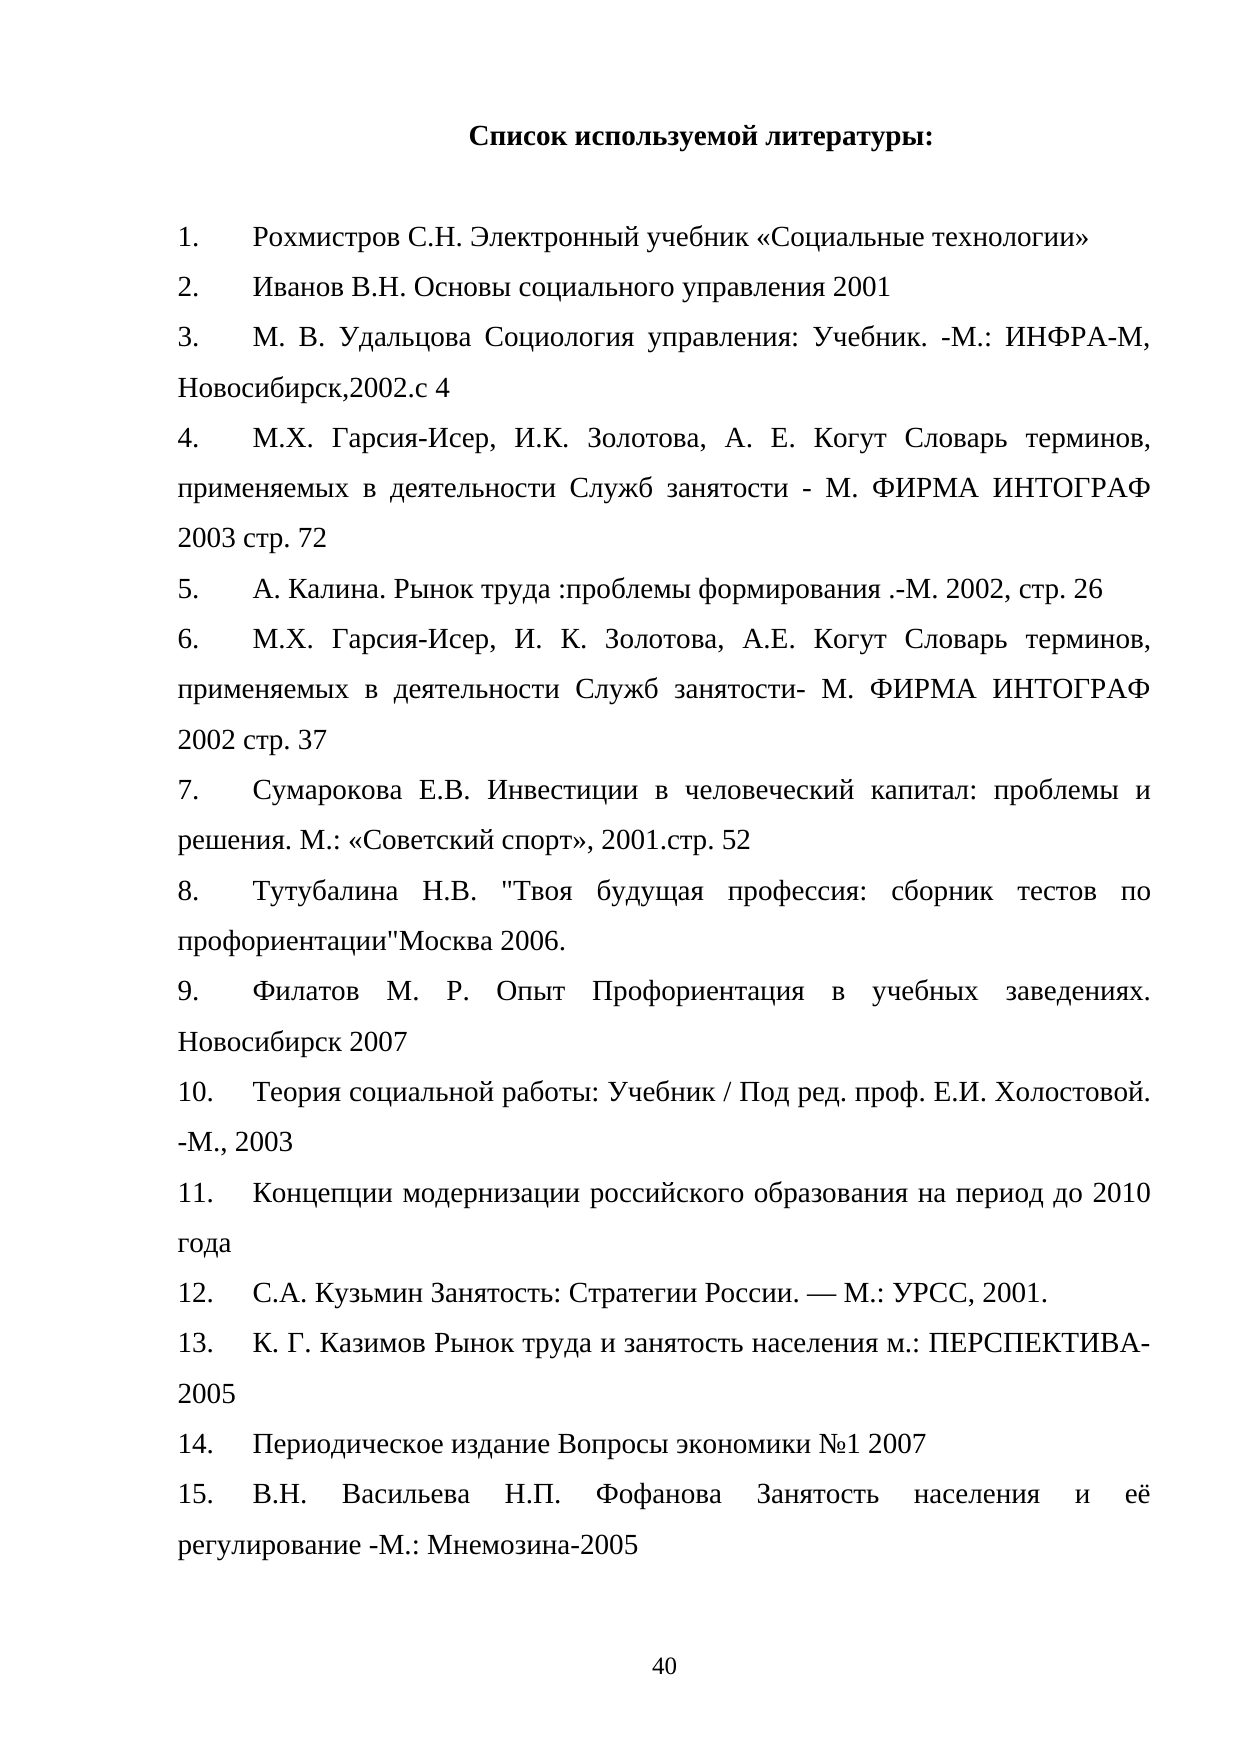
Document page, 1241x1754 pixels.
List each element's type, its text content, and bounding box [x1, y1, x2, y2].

list В.Н. Васильева Н.П. Фофанова Занятость населения и её регулирование -М.: Мнемозина-2005 [177, 1477, 1152, 1560]
list А. Калина. Рынок труда :проблемы формирования .-М. 2002, стр. 26 [177, 571, 1152, 604]
list М.Х. Гарсия-Исер, И.К. Золотова, А. Е. Когут Словарь терминов, применяемых в деятельности Служб занятости - М. ФИРМА ИНТОГРАФ 2003 стр. 72 [177, 420, 1152, 554]
list Филатов М. Р. Опыт Профориентация в учебных заведениях. Новосибирск 2007 [177, 973, 1152, 1057]
list Теория социальной работы: Учебник / Под ред. проф. Е.И. Холостовой. -М., 2003 [177, 1074, 1152, 1158]
list Иванов В.Н. Основы социального управления 2001 [177, 269, 1152, 303]
list М.Х. Гарсия-Исер, И. К. Золотова, А.Е. Когут Словарь терминов, применяемых в деятельности Служб занятости- М. ФИРМА ИНТОГРАФ 2002 стр. 37 [177, 621, 1152, 755]
list К. Г. Казимов Рынок труда и занятость населения м.: ПЕРСПЕКТИВА-2005 [177, 1326, 1152, 1409]
list Сумарокова Е.В. Инвестиции в человеческий капитал: проблемы и решения. М.: «Советский спорт», 2001.стр. 52 [177, 772, 1152, 856]
text Список используемой литературы: [177, 118, 1152, 152]
list Рохмистров С.Н. Электронный учебник «Социальные технологии» [177, 219, 1152, 252]
list С.А. Кузьмин Занятость: Стратегии России. — М.: УРСС, 2001. [177, 1275, 1152, 1309]
list Периодическое издание Вопросы экономики №1 2007 [177, 1426, 1152, 1460]
list Тутубалина Н.В. "Твоя будущая профессия: сборник тестов по профориентации"Москва 2006. [177, 873, 1152, 957]
list М. В. Удальцова Социология управления: Учебник. -М.: ИНФРА-М, Новосибирск,2002.с 4 [177, 319, 1152, 403]
list Концепции модернизации российского образования на период до 2010 года [177, 1175, 1152, 1258]
